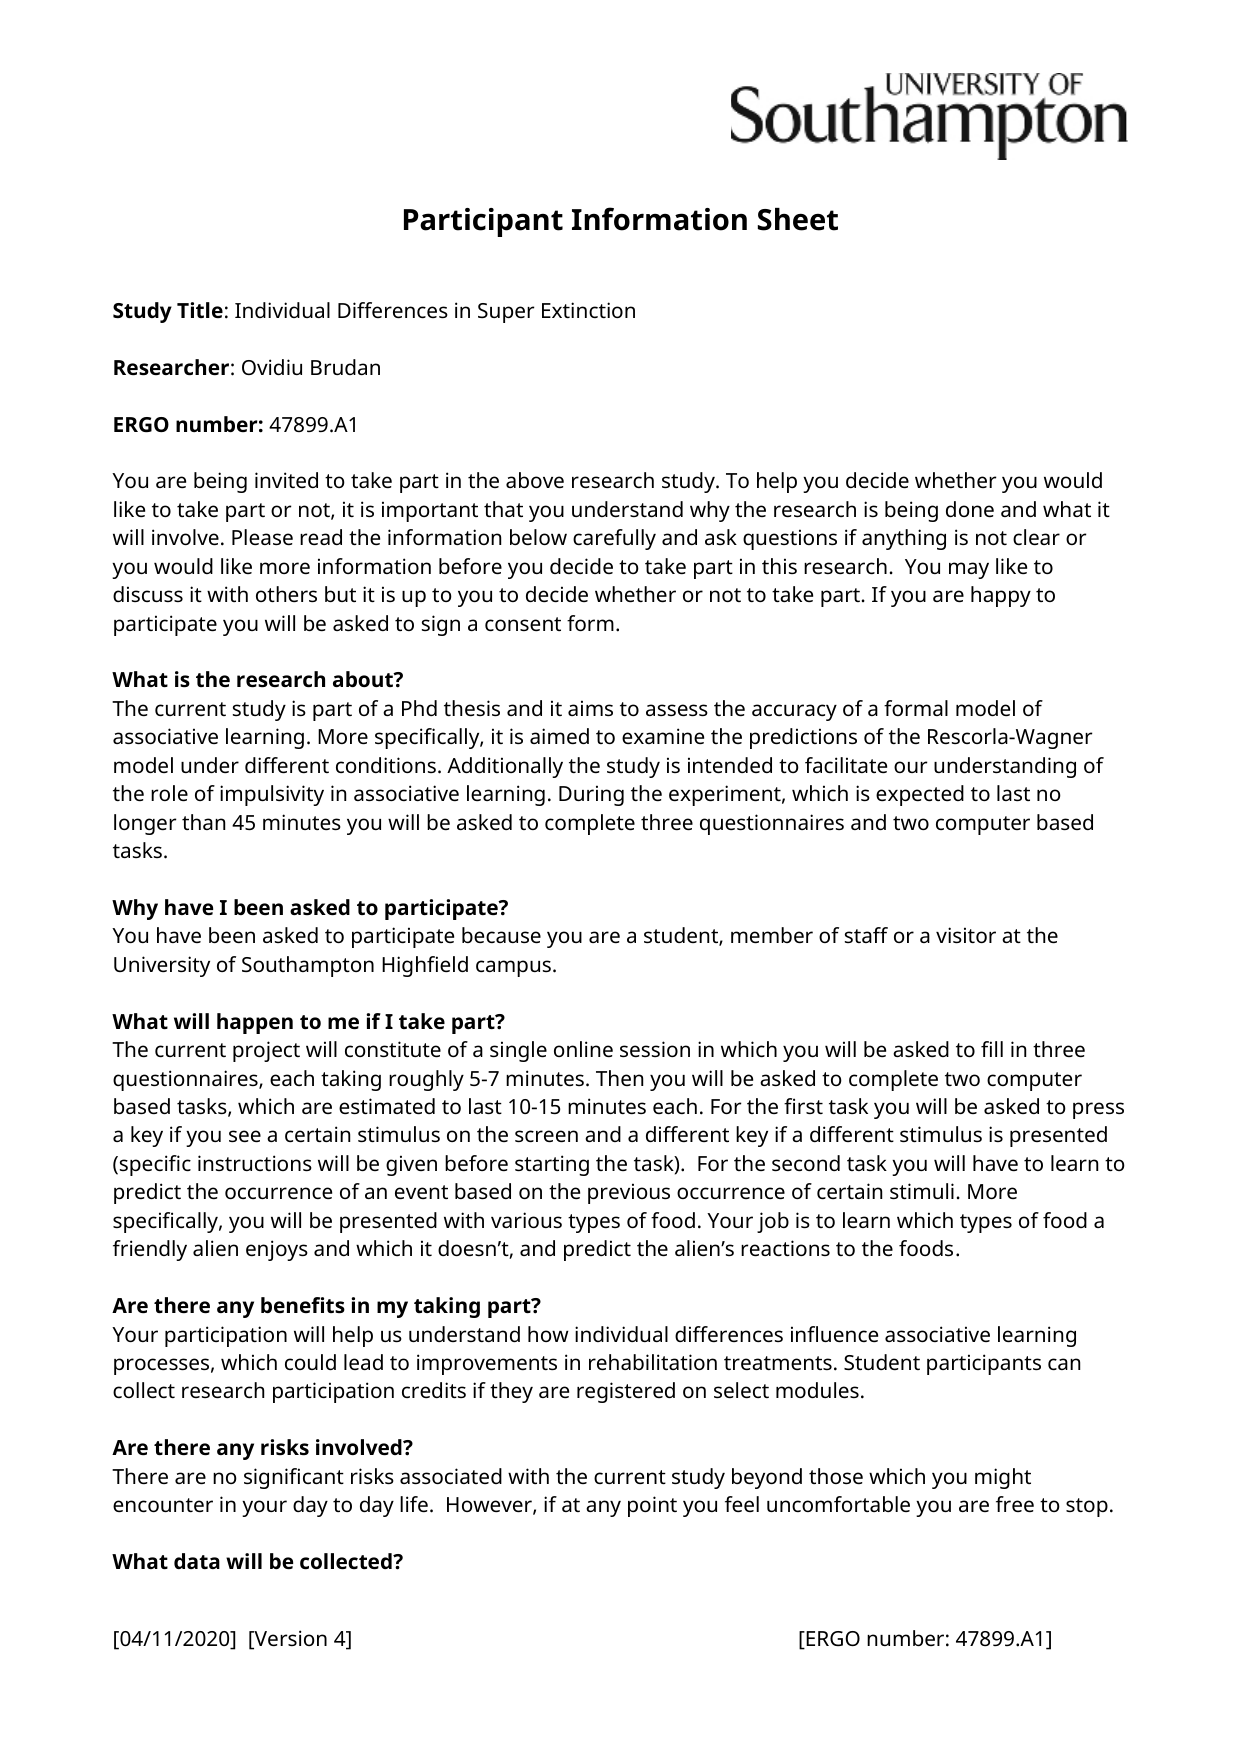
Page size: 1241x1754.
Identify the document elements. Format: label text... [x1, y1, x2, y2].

text What data will be collected? [112, 1547, 1128, 1576]
text Researcher: Ovidiu Brudan [112, 353, 1128, 381]
text Why have I been asked to participate? [112, 893, 1128, 922]
text What is the research about? [112, 666, 1128, 694]
text Are there any benefits in my taking part? [112, 1291, 1128, 1320]
picture [731, 73, 1128, 160]
text The current project will constitute of a single online session in which you will be asked to fill in three questionnaires, each taking roughly 5-7 minutes. Then you will be asked to complete two computer based tasks, which are estimated to last 10-15 minutes each. For the first task you will be asked to press a key if you see a certain stimulus on the screen and a different key if a different stimulus is presented (specific instructions will be given before starting the task). For the second task you will have to learn to predict the occurrence of an event based on the previous occurrence of certain stimuli. More specifically, you will be presented with various types of food. Your job is to learn which types of food a friendly alien enjoys and which it doesn’t, and predict the alien’s reactions to the foods. [112, 1035, 1128, 1263]
text The current study is part of a Phd thesis and it aims to assess the accuracy of a formal model of associative learning. More specifically, it is aimed to examine the predictions of the Rescorla-Wagner model under different conditions. Additionally the study is intended to facilitate our understanding of the role of impulsivity in associative learning. During the experiment, which is expected to last no longer than 45 minutes you will be asked to complete three questionnaires and two computer based tasks. [112, 694, 1128, 865]
text Your participation will help us understand how individual differences influence associative learning processes, which could lead to improvements in rehabilitation treatments. Student participants can collect research participation credits if they are registered on select modules. [112, 1320, 1128, 1405]
text There are no significant risks associated with the current study beyond those which you might encounter in your day to day life. However, if at any point you feel uncomfortable you are free to stop. [112, 1462, 1128, 1519]
text Are there any risks involved? [112, 1433, 1128, 1462]
text What will happen to me if I take part? [112, 1007, 1128, 1035]
text You have been asked to participate because you are a student, member of staff or a visitor at the University of Southampton Highfield campus. [112, 922, 1128, 978]
text Study Title: Individual Differences in Super Extinction [112, 296, 1128, 324]
text You are being invited to take part in the above research study. To help you decide whether you would like to take part or not, it is important that you understand why the research is being done and what it will involve. Please read the information below carefully and ask questions if anything is not clear or you would like more information before you decide to take part in this research. You may like to discuss it with others but it is up to you to decide whether or not to take part. If you are happy to participate you will be asked to sign a consent form. [112, 467, 1128, 637]
text Participant Information Sheet [112, 199, 1128, 239]
text ERGO number: 47899.A1 [112, 410, 1128, 438]
